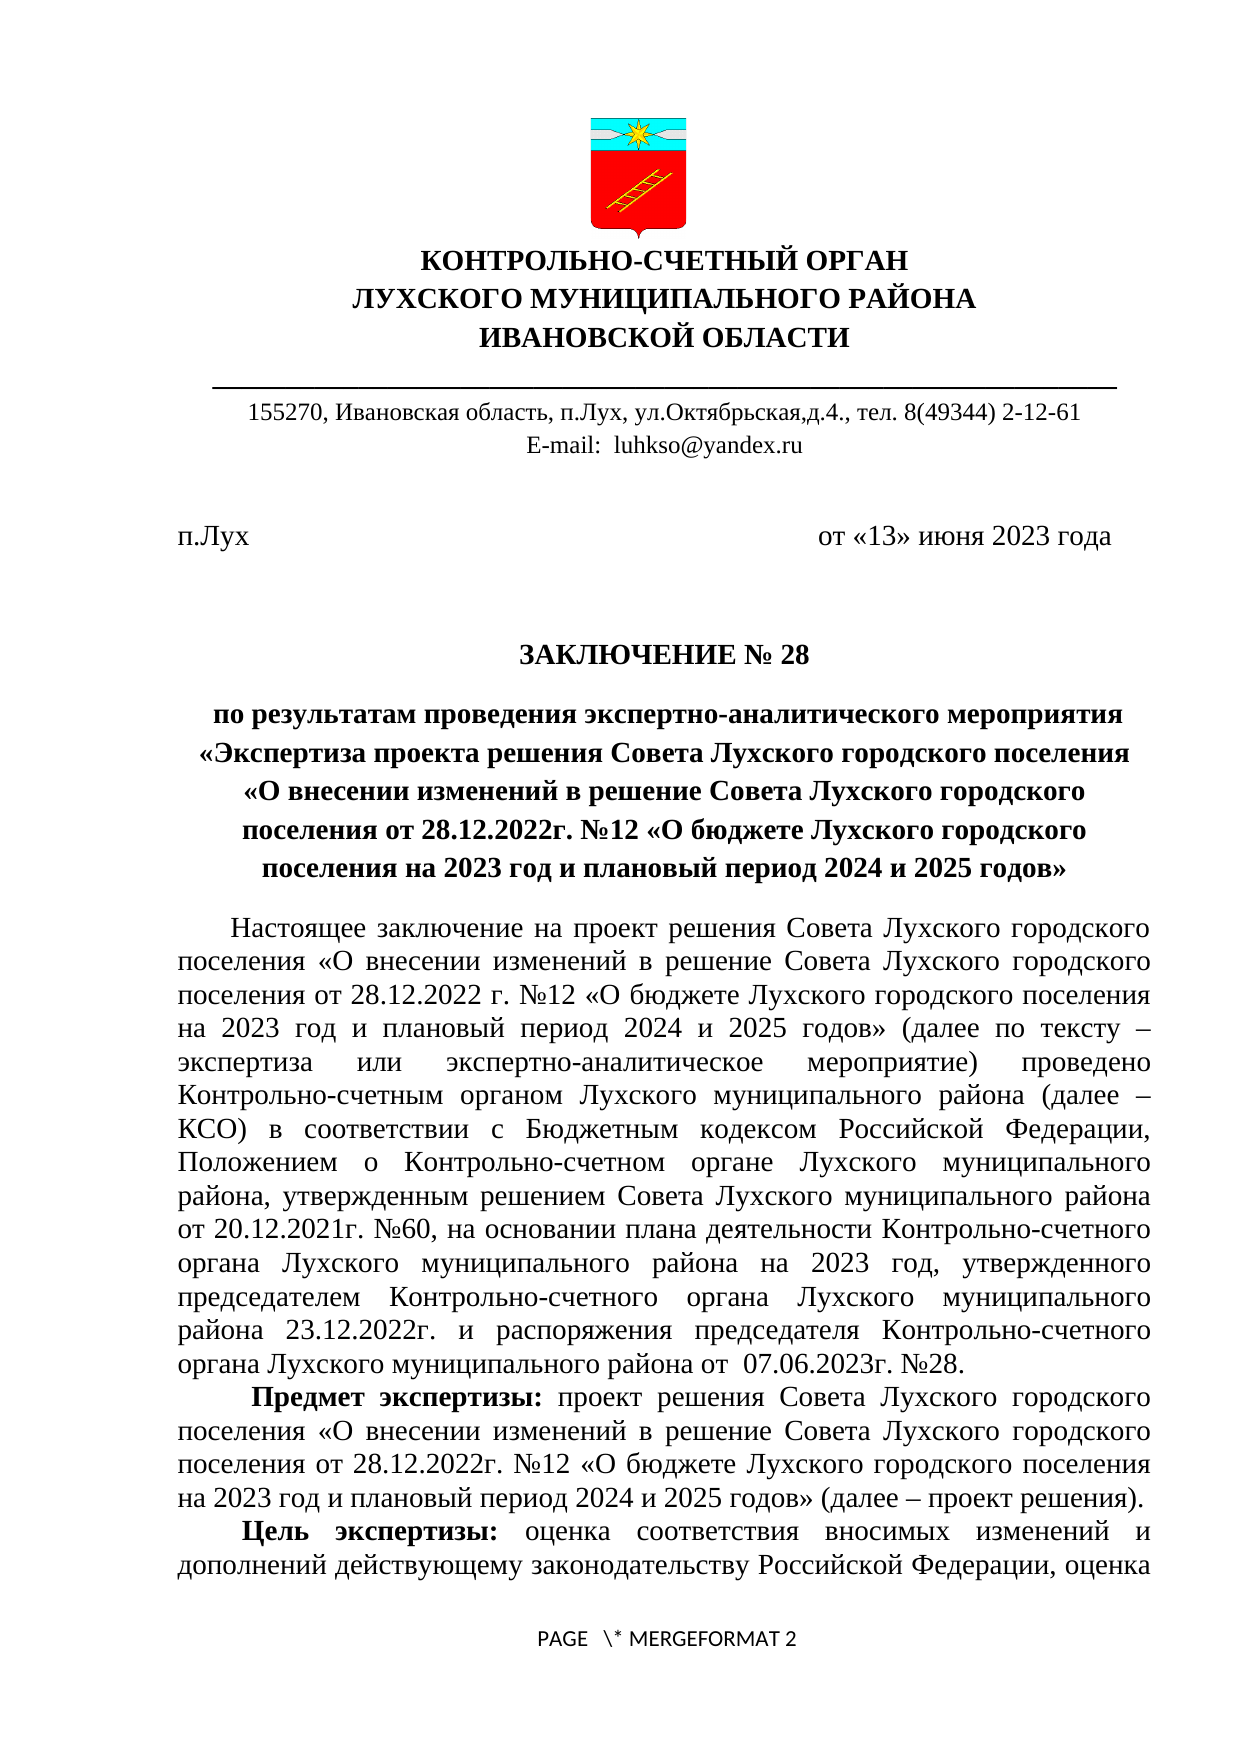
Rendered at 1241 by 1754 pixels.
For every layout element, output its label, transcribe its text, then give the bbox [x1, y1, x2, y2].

text ЛУХСКОГО МУНИЦИПАЛЬНОГО РАЙОНА [177, 281, 1152, 315]
text ИВАНОВСКОЙ ОБЛАСТИ [177, 320, 1152, 353]
text КОНТРОЛЬНО-СЧЕТНЫЙ ОРГАН [177, 243, 1152, 276]
text ______________________________________________________________ [177, 358, 1152, 392]
text п.Лух от «13» июня 2023 года [177, 518, 1152, 552]
text 155270, Ивановская область, п.Лух, ул.Октябрьская,д.4., тел. 8(49344) 2-12-61 [177, 397, 1152, 426]
text Настоящее заключение на проект решения Совета Лухского городского поселения «О внесении изменений в решение Совета Лухского городского поселения от 28.12.2022 г. №12 «О бюджете Лухского городского поселения на 2023 год и плановый период 2024 и 2025 годов» (далее по тексту – экспертиза или экспертно-аналитическое мероприятие) проведено Контрольно-счетным органом Лухского муниципального района (далее – КСО) в соответствии с Бюджетным кодексом Российской Федерации, Положением о Контрольно-счетном органе Лухского муниципального района, утвержденным решением Совета Лухского муниципального района от 20.12.2021г. №60, на основании плана деятельности Контрольно-счетного органа Лухского муниципального района на 2023 год, утвержденного председателем Контрольно-счетного органа Лухского муниципального района 23.12.2022г. и распоряжения председателя Контрольно-счетного органа Лухского муниципального района от 07.06.2023г. №28. [177, 910, 1152, 1379]
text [177, 1513, 1152, 1581]
text E-mail: luhkso@yandex.ru [177, 430, 1152, 459]
text ЗАКЛЮЧЕНИЕ № 28 [177, 637, 1152, 670]
picture [590, 118, 687, 239]
text по результатам проведения экспертно-аналитического мероприятия «Экспертиза проекта решения Совета Лухского городского поселения «О внесении изменений в решение Совета Лухского городского поселения от 28.12.2022г. №12 «О бюджете Лухского городского поселения на 2023 год и плановый период 2024 и 2025 годов» [177, 696, 1152, 884]
text Предмет экспертизы: проект решения Совета Лухского городского поселения «О внесении изменений в решение Совета Лухского городского поселения от 28.12.2022г. №12 «О бюджете Лухского городского поселения на 2023 год и плановый период 2024 и 2025 годов» (далее – проект решения). [177, 1379, 1152, 1513]
